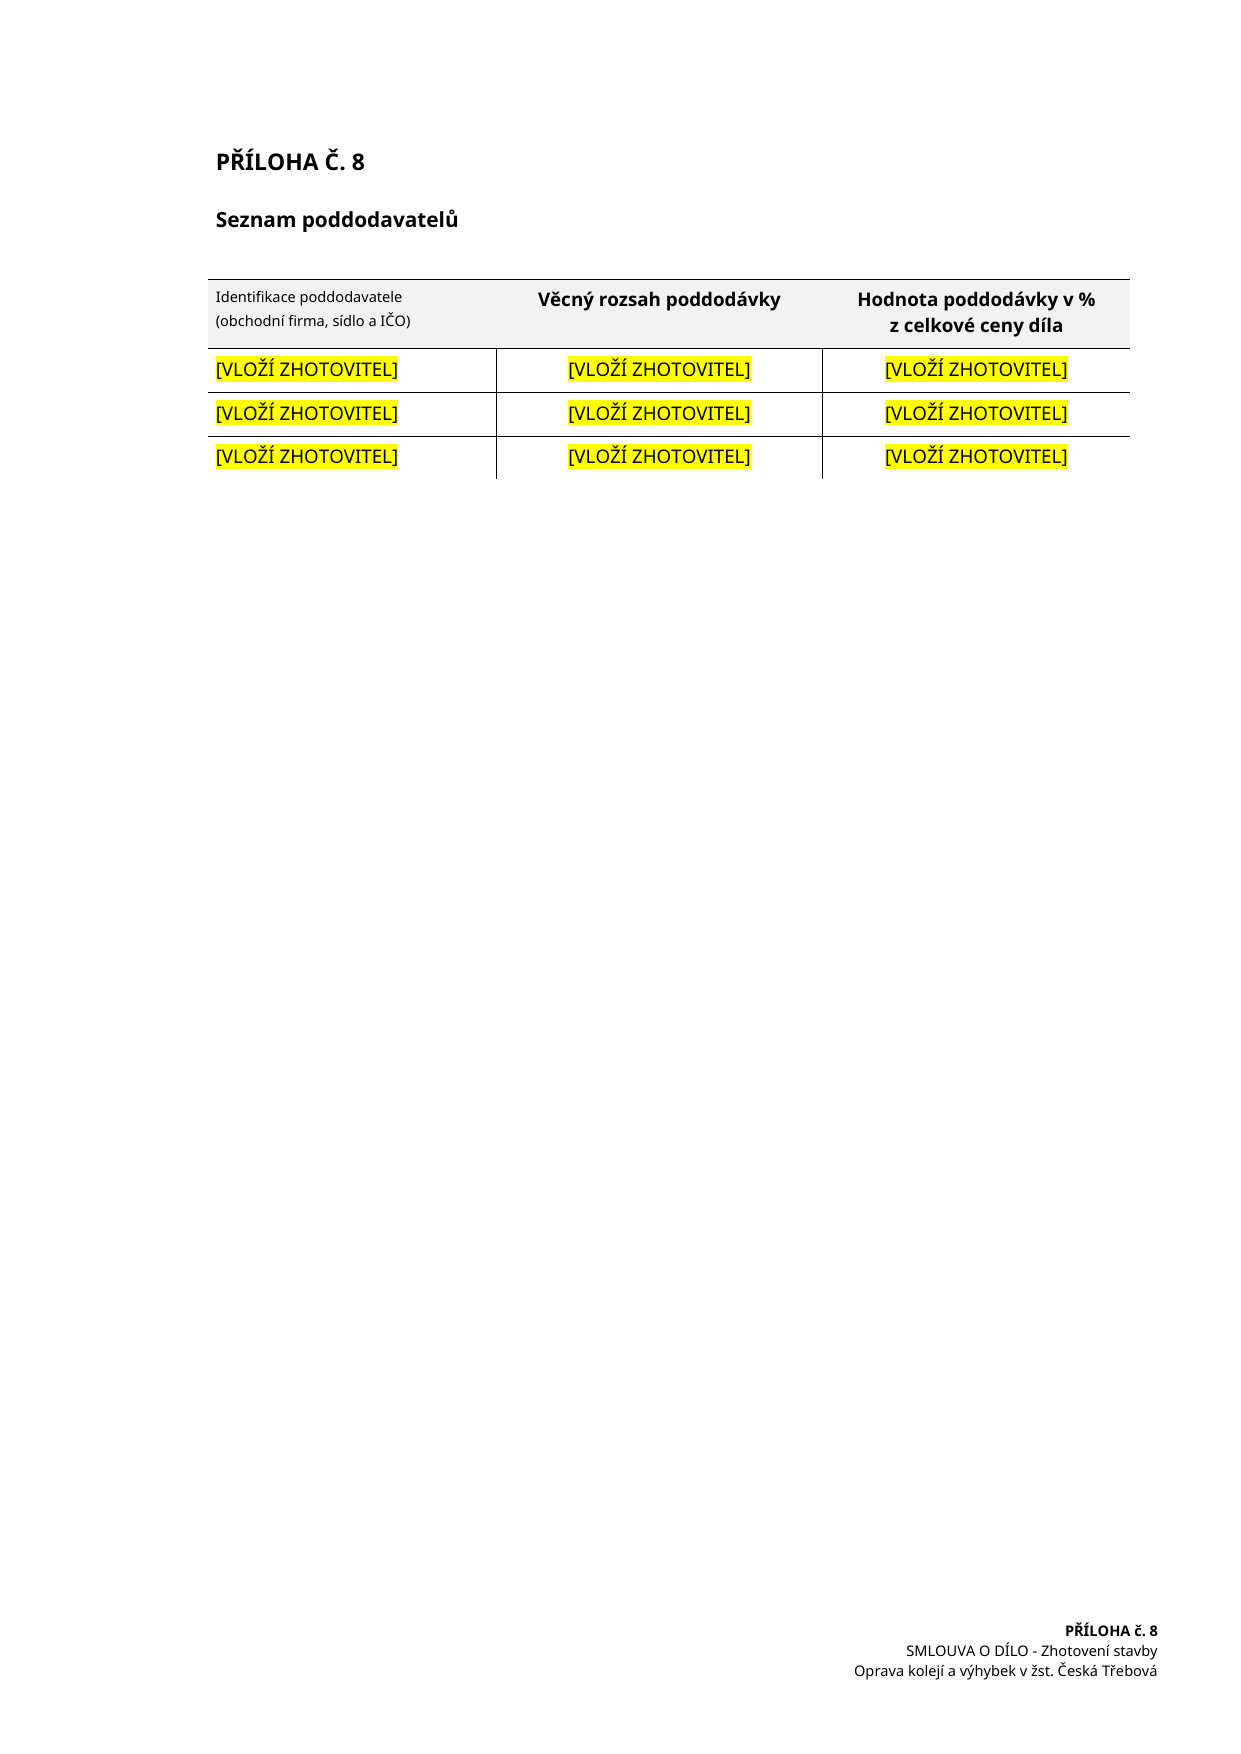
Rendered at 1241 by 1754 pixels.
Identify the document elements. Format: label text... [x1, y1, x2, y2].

table_cell [VLOŽÍ ZHOTOVITEL] [497, 437, 822, 479]
table_cell [VLOŽÍ ZHOTOVITEL] [497, 393, 822, 436]
table_header Hodnota poddodávky v % z celkové ceny díla [822, 280, 1130, 348]
table_cell [VLOŽÍ ZHOTOVITEL] [823, 349, 1130, 392]
table_cell [VLOŽÍ ZHOTOVITEL] [208, 437, 496, 479]
table_cell [VLOŽÍ ZHOTOVITEL] [823, 437, 1130, 479]
table_cell [VLOŽÍ ZHOTOVITEL] [208, 393, 496, 436]
table_header Identifikace poddodavatele (obchodní firma, sídlo a IČO) [208, 280, 496, 348]
table_cell [VLOŽÍ ZHOTOVITEL] [823, 393, 1130, 436]
text Seznam poddodavatelů [216, 205, 1122, 233]
table_cell [VLOŽÍ ZHOTOVITEL] [208, 349, 496, 392]
table_header Věcný rozsah poddodávky [496, 280, 822, 348]
table_cell [VLOŽÍ ZHOTOVITEL] [497, 349, 822, 392]
text Příloha č. 8 [216, 146, 1122, 177]
